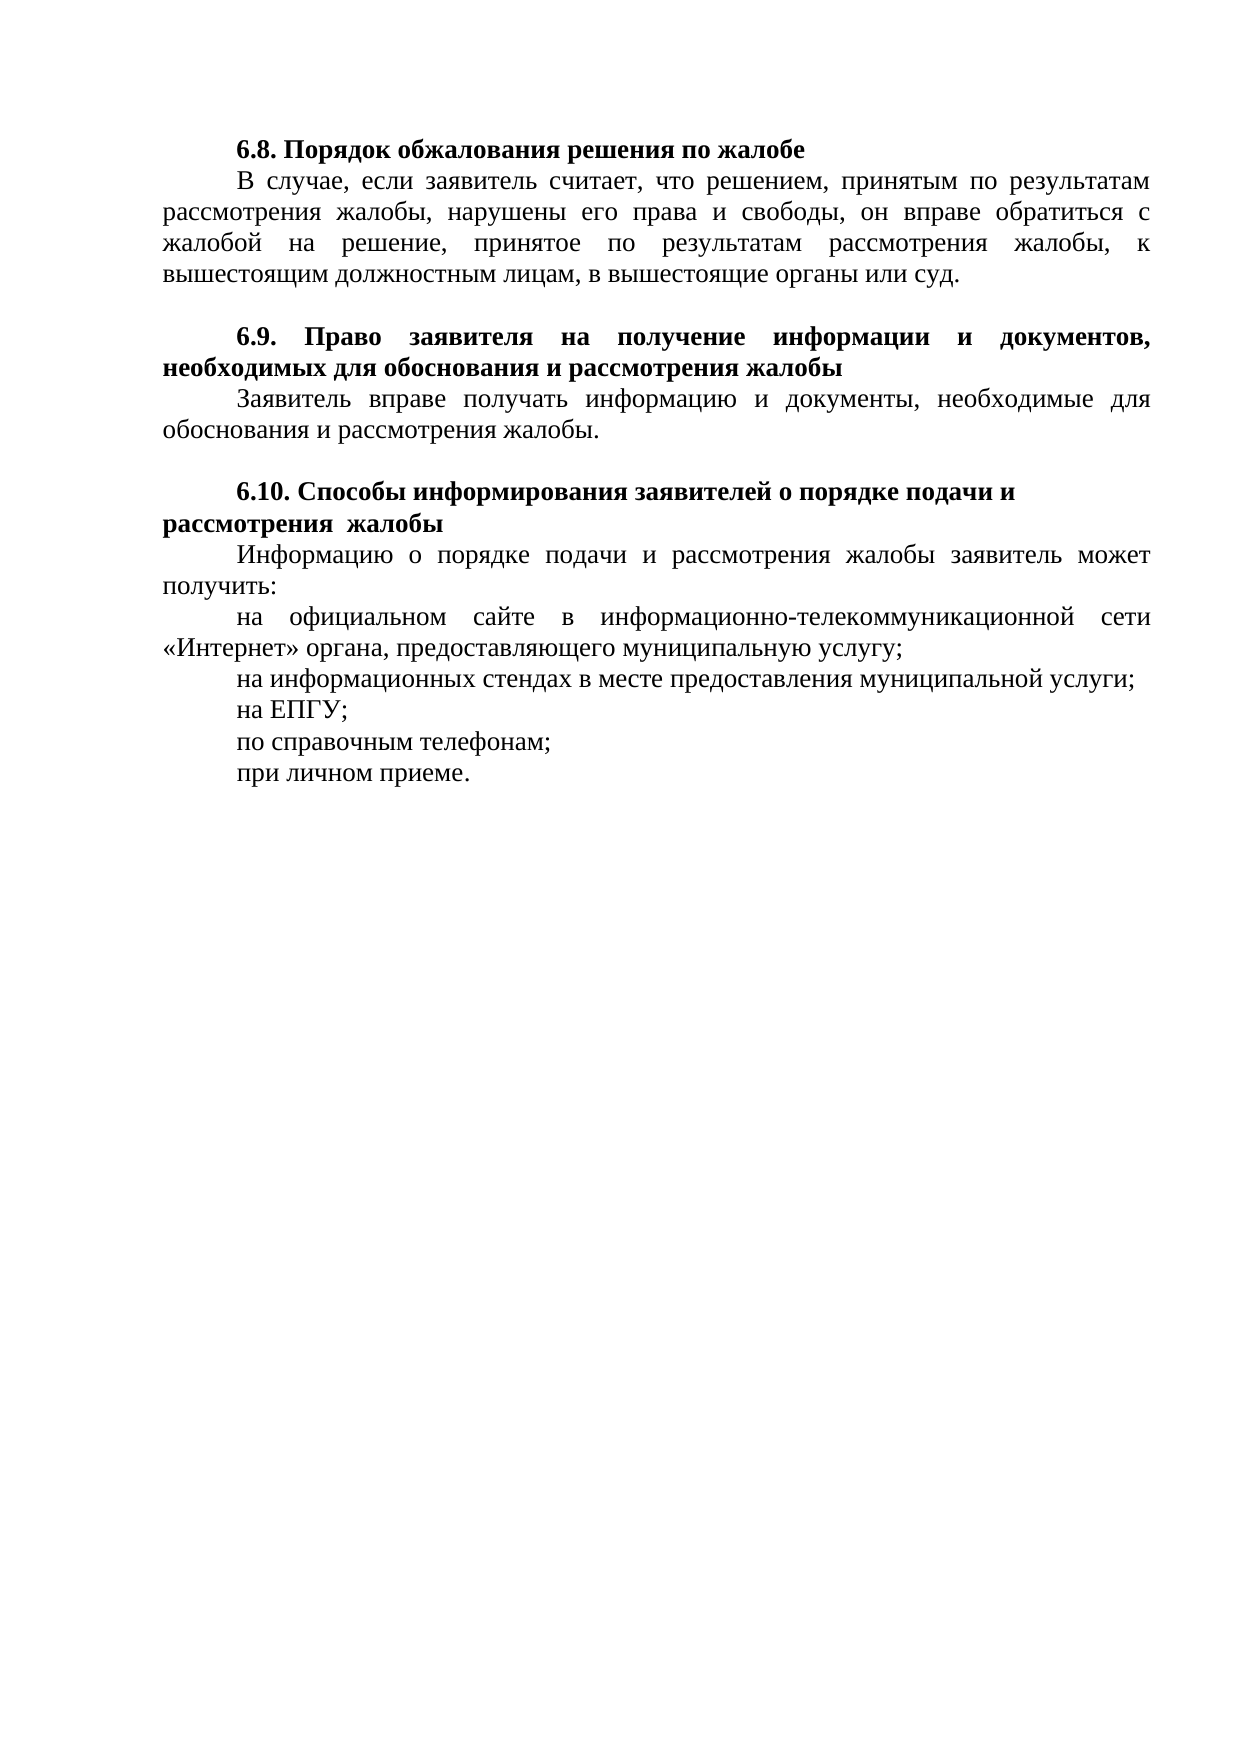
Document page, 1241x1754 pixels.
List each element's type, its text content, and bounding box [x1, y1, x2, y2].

text на официальном сайте в информационно-телекоммуникационной сети «Интернет» органа, предоставляющего муниципальную услугу; [162, 600, 1152, 662]
text Информацию о порядке подачи и рассмотрения жалобы заявитель может получить: [162, 538, 1152, 600]
text 6.8. Порядок обжалования решения по жалобе [162, 133, 1152, 164]
text по справочным телефонам; [162, 725, 1152, 756]
text 6.9. Право заявителя на получение информации и документов, необходимых для обоснования и рассмотрения жалобы [162, 320, 1152, 382]
text 6.10. Способы информирования заявителей о порядке подачи и рассмотрения жалобы [162, 476, 1152, 538]
text на ЕПГУ; [162, 693, 1152, 725]
text при личном приеме. [162, 756, 1152, 787]
text на информационных стендах в месте предоставления муниципальной услуги; [162, 662, 1152, 693]
text В случае, если заявитель считает, что решением, принятым по результатам рассмотрения жалобы, нарушены его права и свободы, он вправе обратиться с жалобой на решение, принятое по результатам рассмотрения жалобы, к вышестоящим должностным лицам, в вышестоящие органы или суд. [162, 164, 1152, 289]
text Заявитель вправе получать информацию и документы, необходимые для обоснования и рассмотрения жалобы. [162, 382, 1152, 444]
